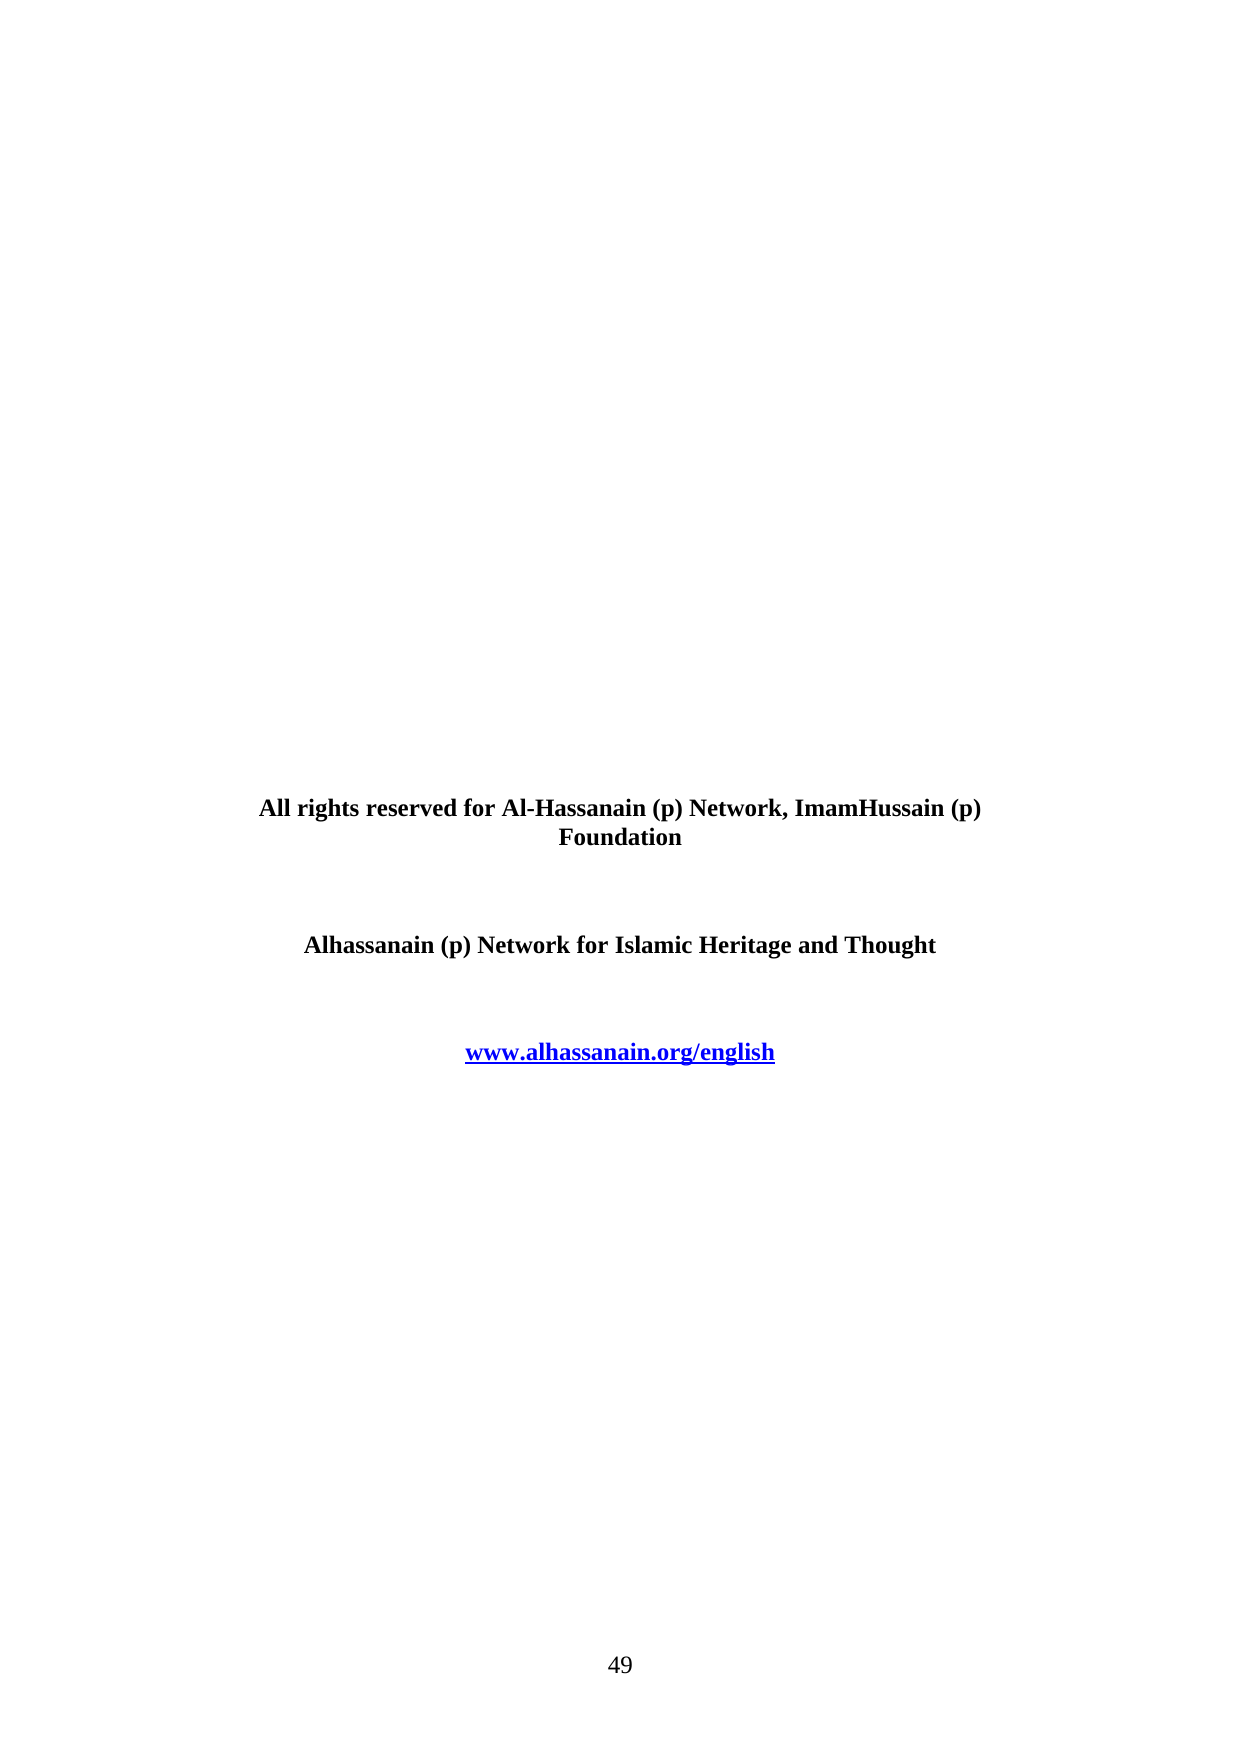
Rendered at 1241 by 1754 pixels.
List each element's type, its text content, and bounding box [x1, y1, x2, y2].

text www.alhassanain.org/english [236, 1037, 1004, 1066]
text All rights reserved for Al-Hassanain (p) Network, ImamHussain (p) Foundation [236, 793, 1004, 851]
text Alhassanain (p) Network for Islamic Heritage and Thought [236, 930, 1004, 958]
